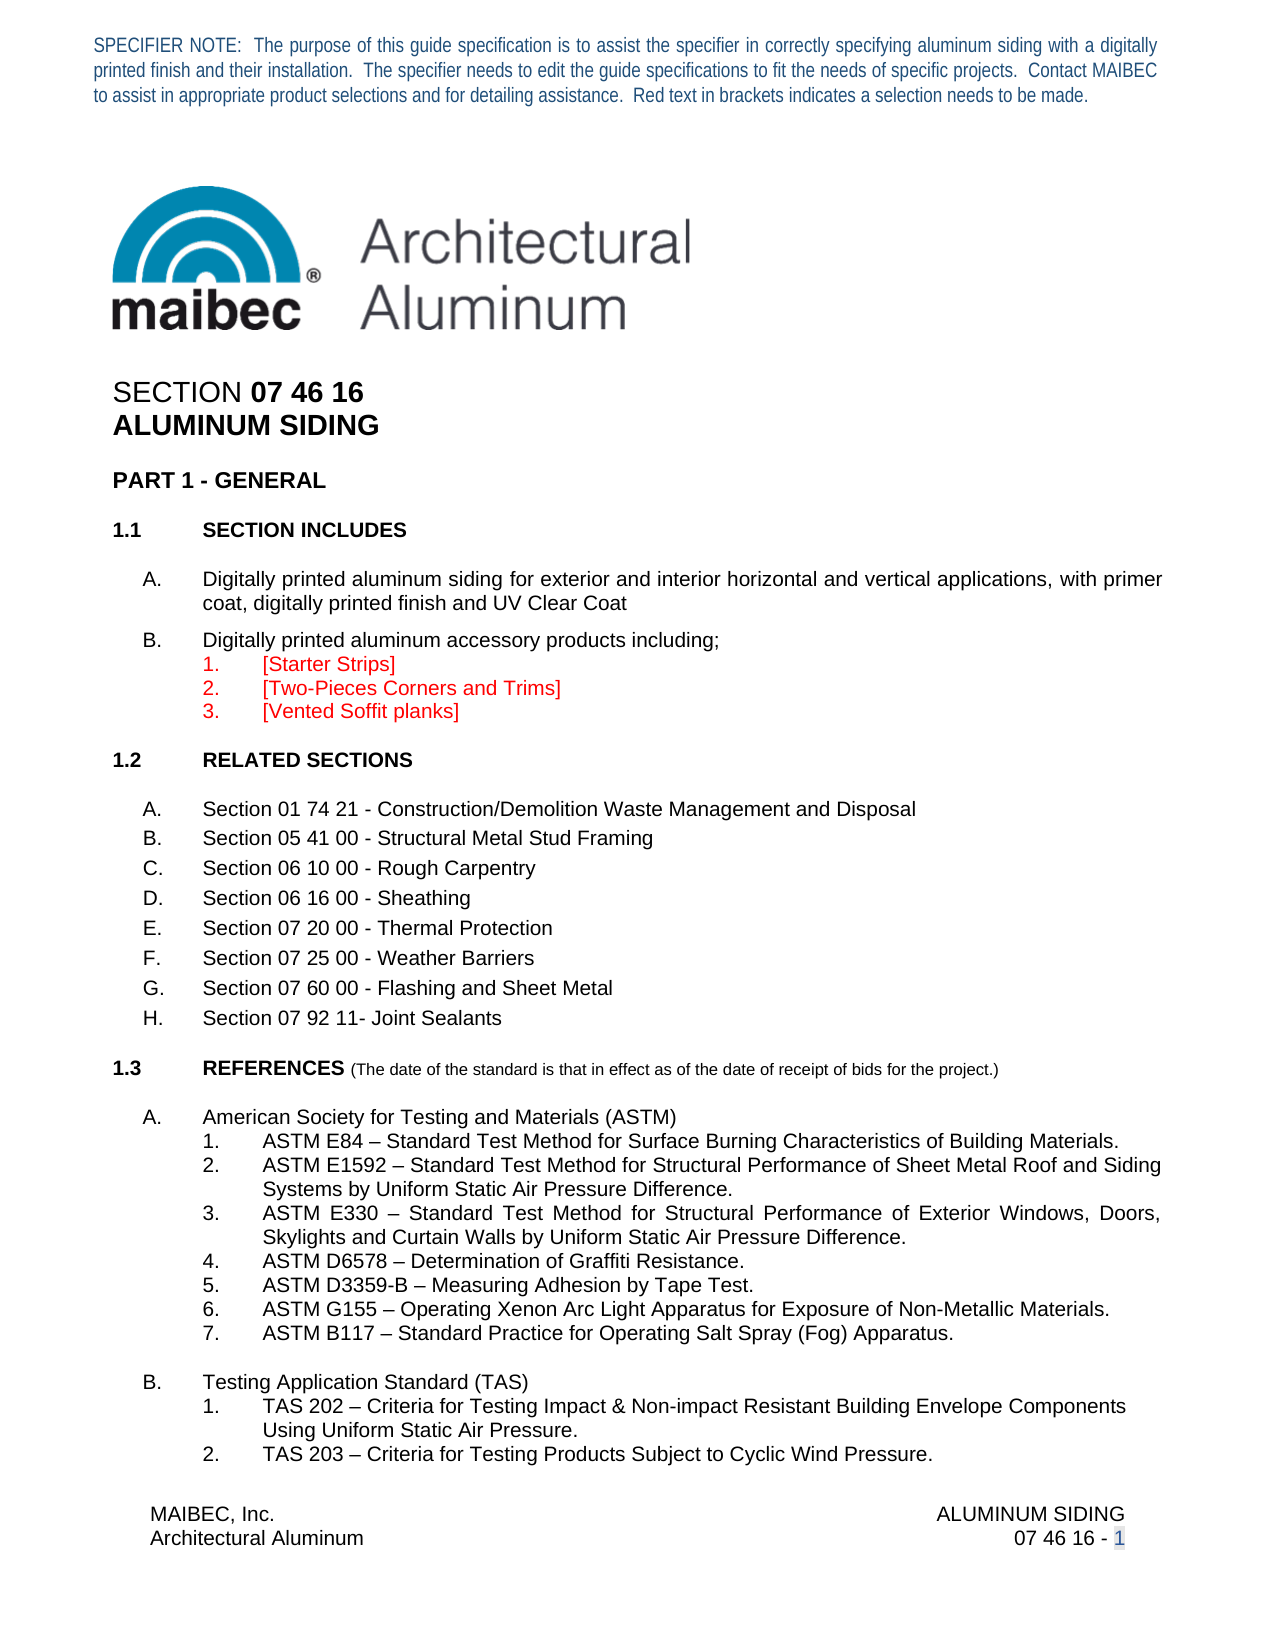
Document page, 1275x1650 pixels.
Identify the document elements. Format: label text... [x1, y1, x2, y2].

text Digitally printed aluminum siding for exterior and interior horizontal and vertical applications, with primer coat, digitally printed finish and UV Clear Coat [142, 567, 1162, 615]
text Digitally printed aluminum accessory products including; [142, 627, 1162, 651]
text Section 06 10 00 - Rough Carpentry [143, 855, 1162, 879]
text TAS 203 – Criteria for Testing Products Subject to Cyclic Wind Pressure. [202, 1442, 1162, 1466]
text ASTM E330 – Standard Test Method for Structural Performance of Exterior Windows, Doors, Skylights and Curtain Walls by Uniform Static Air Pressure Difference. [202, 1201, 1162, 1249]
text ASTM B117 – Standard Practice for Operating Salt Spray (Fog) Apparatus. [202, 1321, 1162, 1345]
text Section 07 25 00 - Weather Barriers [143, 945, 1162, 969]
text Section 05 41 00 - Structural Metal Stud Framing [143, 825, 1162, 849]
text ASTM G155 – Operating Xenon Arc Light Apparatus for Exposure of Non-Metallic Materials. [202, 1297, 1162, 1321]
text SECTION 07 46 16 ALUMINUM SIDING [112, 374, 1162, 442]
text [Starter Strips] [202, 651, 1162, 675]
text TAS 202 – Criteria for Testing Impact & Non-impact Resistant Building Envelope Components Using Uniform Static Air Pressure. [202, 1394, 1162, 1442]
text ASTM D6578 – Determination of Graffiti Resistance. [202, 1249, 1162, 1273]
text RELATED SECTIONS [112, 748, 1162, 772]
text [Two-Pieces Corners and Trims] [202, 675, 1162, 699]
text Section 01 74 21 - Construction/Demolition Waste Management and Disposal [142, 797, 1162, 821]
text Section 07 20 00 - Thermal Protection [143, 915, 1162, 939]
picture [112, 186, 192, 268]
text REFERENCES (The date of the standard is that in effect as of the date of receipt of bids for the project.) [112, 1056, 1162, 1080]
text Section 07 92 11- Joint Sealants [143, 1005, 1162, 1029]
text ASTM E1592 – Standard Test Method for Structural Performance of Sheet Metal Roof and Siding Systems by Uniform Static Air Pressure Difference. [202, 1153, 1162, 1201]
text Section 06 16 00 - Sheathing [143, 885, 1162, 909]
text ASTM D3359-B – Measuring Adhesion by Tape Test. [202, 1273, 1162, 1297]
text ASTM E84 – Standard Test Method for Surface Burning Characteristics of Building Materials. [202, 1129, 1162, 1153]
text SECTION INCLUDES [112, 518, 1162, 542]
picture [112, 186, 690, 330]
text Testing Application Standard (TAS) [142, 1370, 1162, 1394]
text Section 07 60 00 - Flashing and Sheet Metal [143, 975, 1162, 999]
text GENERAL [112, 467, 1162, 493]
text American Society for Testing and Materials (ASTM) [142, 1105, 1162, 1129]
text [Vented Soffit planks] [202, 699, 1162, 723]
